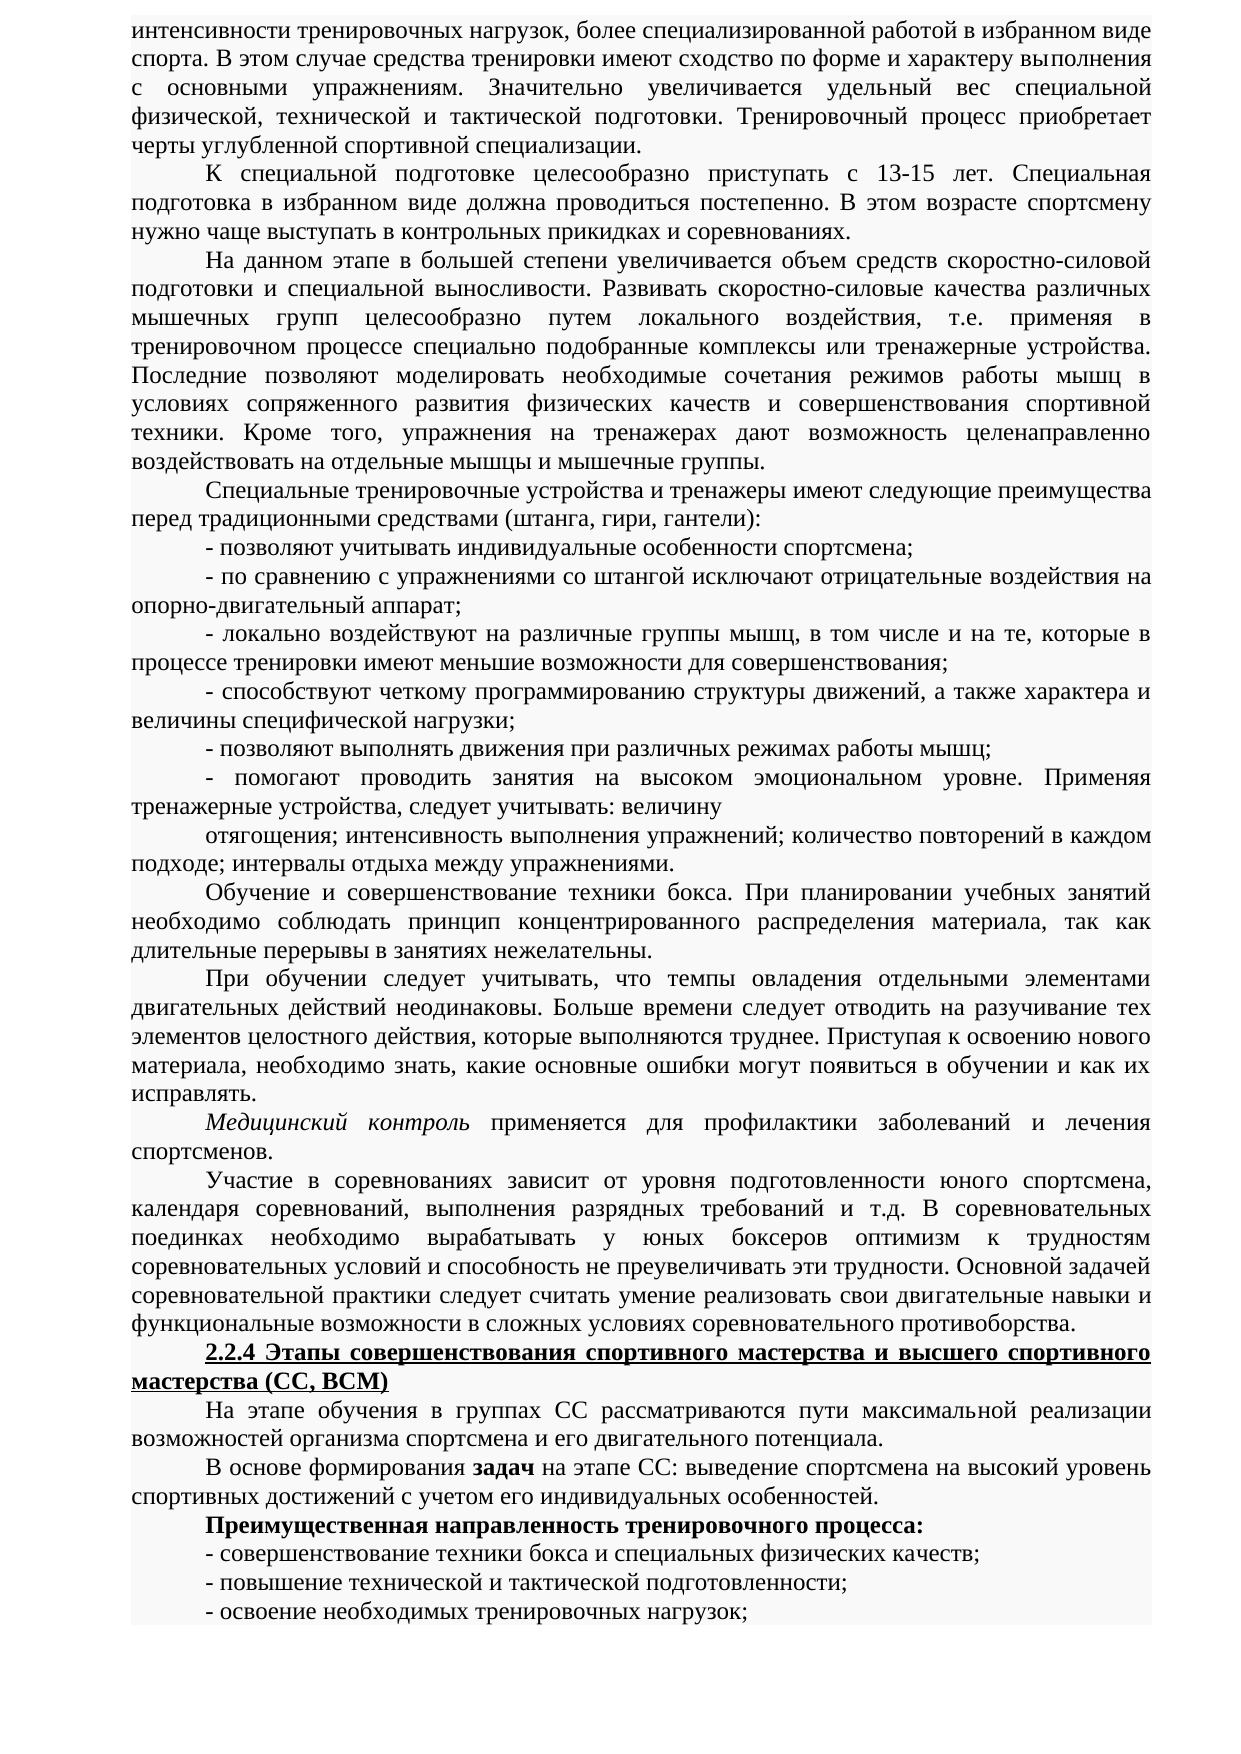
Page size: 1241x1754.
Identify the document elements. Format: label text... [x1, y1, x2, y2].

text Обучение и совершенствование техники бокса. При планировании учебных занятий необходимо соблюдать принцип концентрированного распределения материала, так как длительные перерывы в занятиях нежелательны. [131, 877, 1152, 963]
text - по сравнению с упражнениями со штангой исключают отрицательные воздействия на опорно-двигательный аппарат; [131, 561, 1152, 618]
text - помогают проводить занятия на высоком эмоциональном уровне. Применяя тренажерные устройства, следует учитывать: величину [131, 762, 1152, 820]
text На данном этапе в большей степени увеличивается объем средств скоростно-силовой подготовки и специальной выносливости. Развивать скоростно-силовые качества различных мышечных групп целесообразно путем локального воздействия, т.е. применяя в тренировочном процессе специально подобранные комплексы или тренажерные устройства. Последние позволяют моделировать необходимые сочетания режимов работы мышц в условиях сопряженного развития физических качеств и совершенствования спортивной техники. Кроме того, упражнения на тренажерах дают возможность целенаправленно воздействовать на отдельные мышцы и мышечные группы. [131, 245, 1152, 475]
text На этапе обучения в группах СС рассматриваются пути максимальной реализации возможностей организма спортсмена и его двигательного потенциала. [131, 1395, 1152, 1452]
text - локально воздействуют на различные группы мышц, в том числе и на те, которые в процессе тренировки имеют меньшие возможности для совершенствования; [131, 618, 1152, 676]
text отягощения; интенсивность выполнения упражнений; количество повторений в каждом подходе; интервалы отдыха между упражнениями. [131, 820, 1152, 877]
text 2.2.4 Этапы совершенствования спортивного мастерства и высшего спортивного мастерства (СС, ВСМ) [131, 1337, 1152, 1395]
text - позволяют учитывать индивидуальные особенности спортсмена; [131, 532, 1152, 561]
text Преимущественная направленность тренировочного процесса: [131, 1510, 1152, 1538]
text - повышение технической и тактической подготовленности; [131, 1567, 1152, 1596]
text В основе формирования задач на этапе СС: выведение спортсмена на высокий уровень спортивных достижений с учетом его индивидуальных особенностей. [131, 1452, 1152, 1510]
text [131, 15, 1152, 158]
text - совершенствование техники бокса и специальных физических качеств; [131, 1538, 1152, 1567]
text При обучении следует учитывать, что темпы овладения отдельными элементами двигательных действий неодинаковы. Больше времени следует отводить на разучивание тех элементов целостного действия, которые выполняются труднее. Приступая к освоению нового материала, необходимо знать, какие основные ошибки могут появиться в обучении и как их исправлять. [131, 963, 1152, 1107]
text - способствуют четкому программированию структуры движений, а также характера и величины специфической нагрузки; [131, 676, 1152, 733]
text - освоение необходимых тренировочных нагрузок; [131, 1596, 1152, 1625]
text Участие в соревнованиях зависит от уровня подготовленности юного спортсмена, календаря соревнований, выполнения разрядных требований и т.д. В соревновательных поединках необходимо вырабатывать у юных боксеров оптимизм к трудностям соревновательных условий и способность не преувеличивать эти трудности. Основной задачей соревновательной практики следует считать умение реализовать свои двигательные навыки и функциональные возможности в сложных условиях соревновательного противоборства. [131, 1165, 1152, 1337]
text Специальные тренировочные устройства и тренажеры имеют следующие преимущества перед традиционными средствами (штанга, гири, гантели): [131, 475, 1152, 532]
text Медицинский контроль применяется для профилактики заболеваний и лечения спортсменов. [131, 1107, 1152, 1165]
text К специальной подготовке целесообразно приступать с 13-15 лет. Специальная подготовка в избранном виде должна проводиться постепенно. В этом возрасте спортсмену нужно чаще выступать в контрольных прикидках и соревнованиях. [131, 158, 1152, 245]
text - позволяют выполнять движения при различных режимах работы мышц; [131, 733, 1152, 762]
